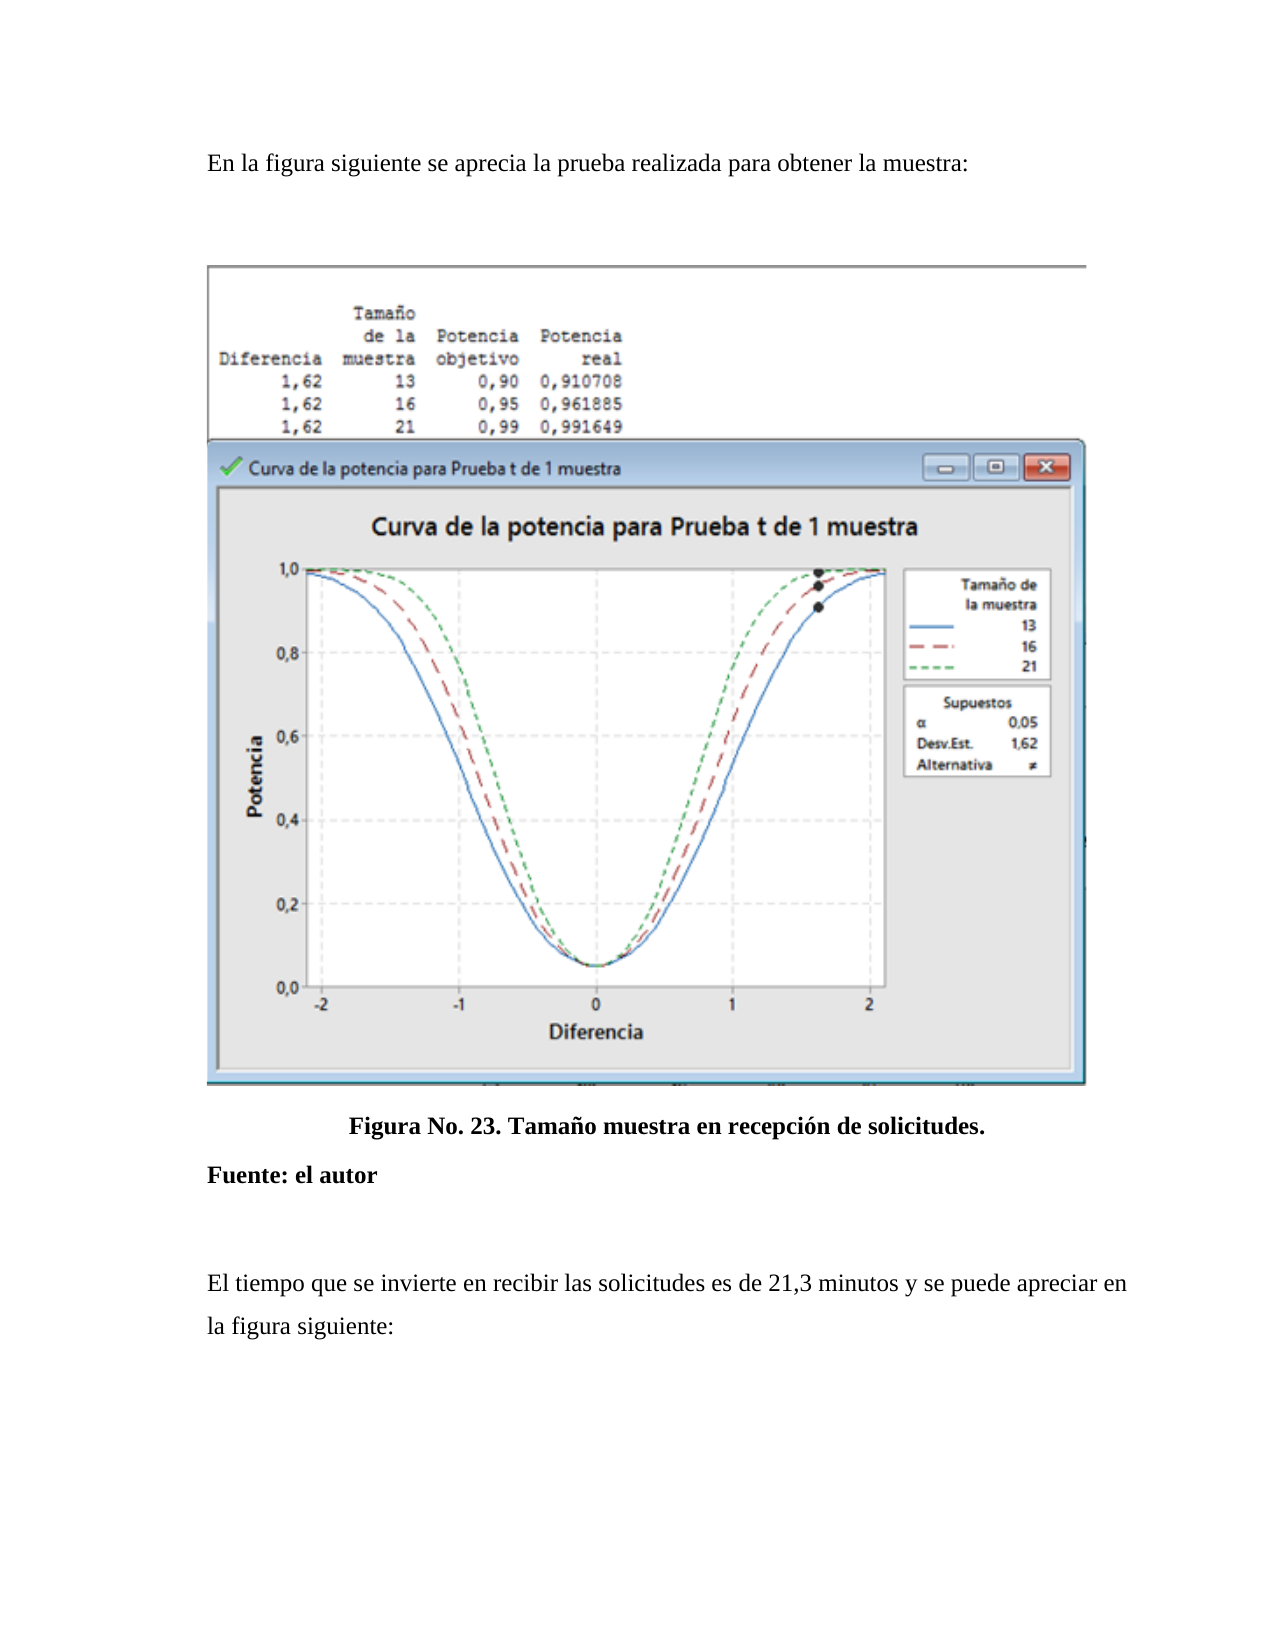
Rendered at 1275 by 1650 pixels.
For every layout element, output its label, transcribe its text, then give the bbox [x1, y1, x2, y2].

picture [206, 265, 1087, 1086]
text Figura No. 23. Tamaño muestra en recepción de solicitudes. [207, 1111, 1127, 1139]
text El tiempo que se invierte en recibir las solicitudes es de 21,3 minutos y se puede apreciar en la figura siguiente: [207, 1268, 1127, 1340]
text En la figura siguiente se aprecia la prueba realizada para obtener la muestra: [207, 148, 1127, 176]
text Fuente: el autor [207, 1160, 1127, 1189]
